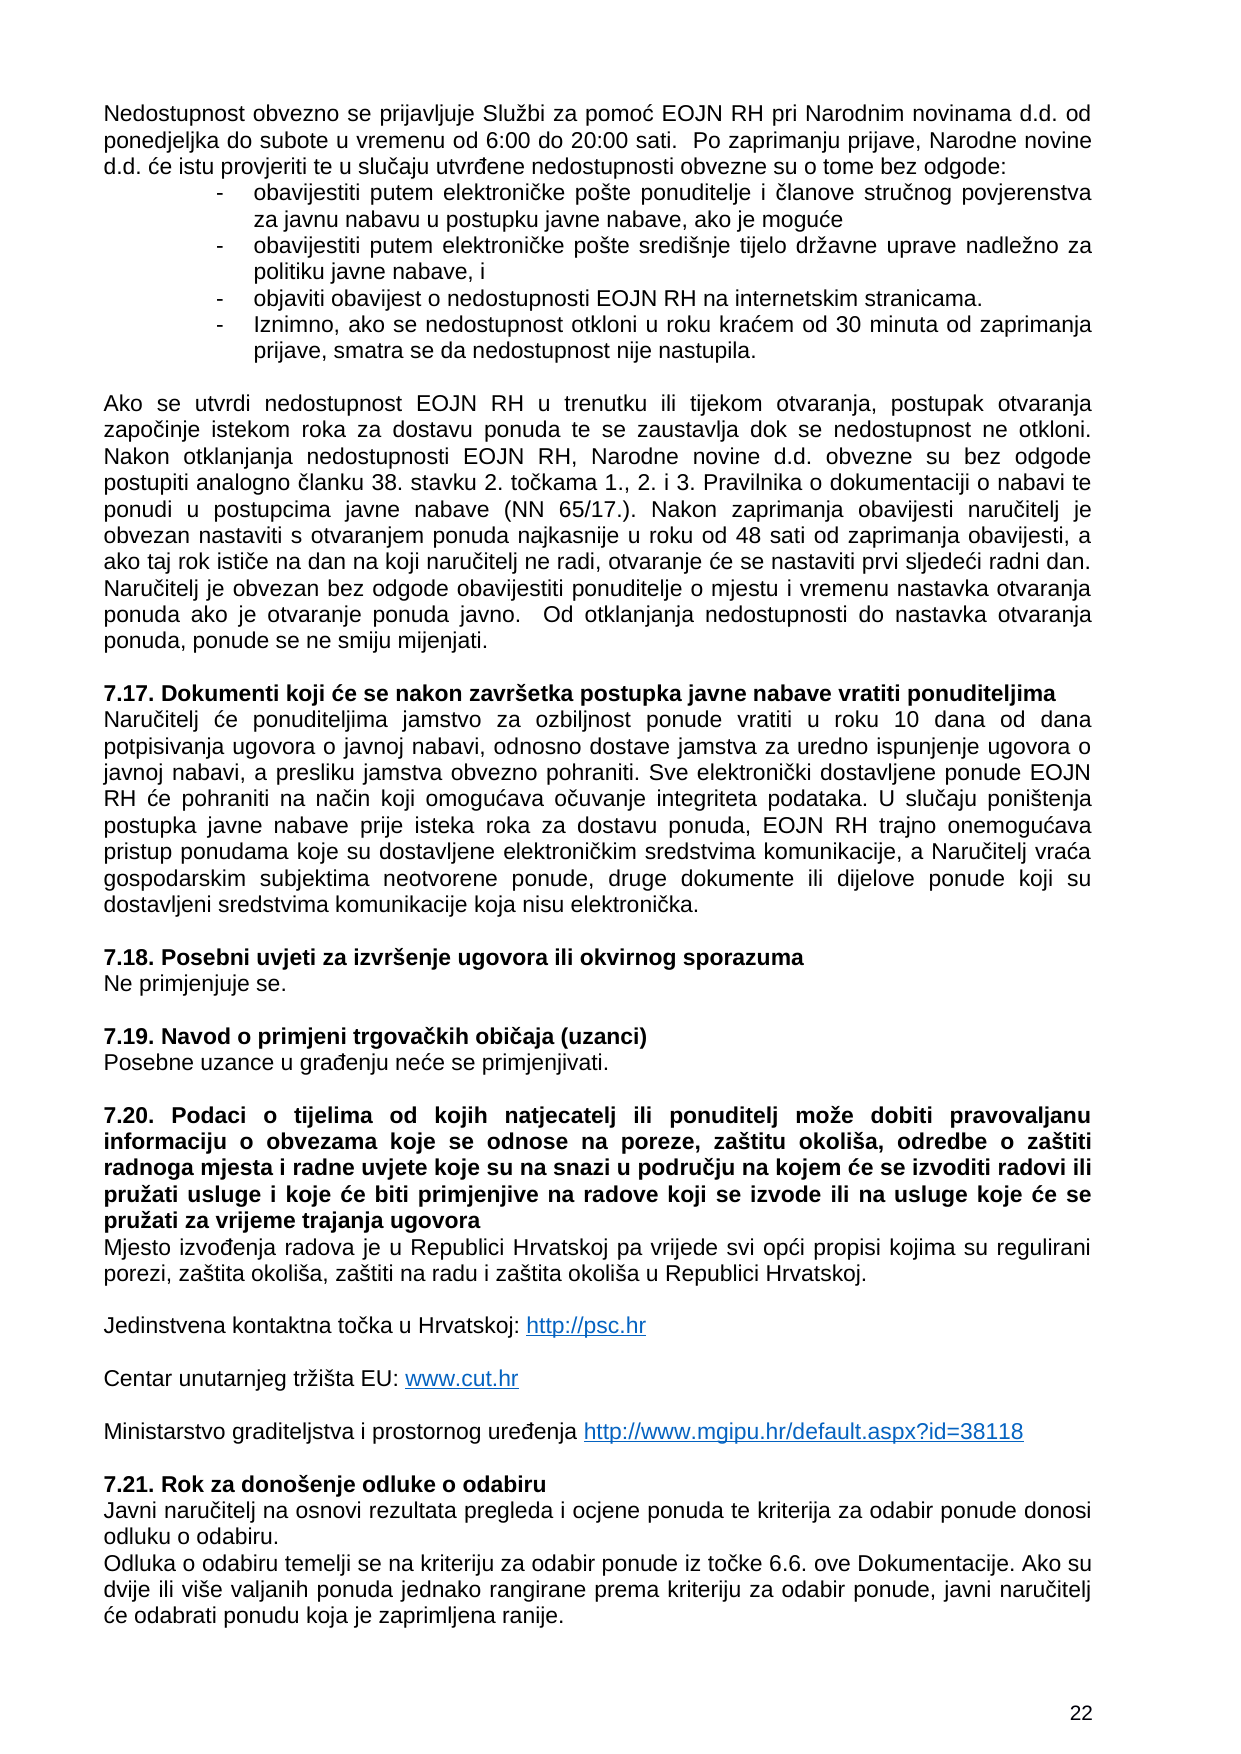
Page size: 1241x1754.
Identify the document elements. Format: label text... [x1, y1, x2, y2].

text 7.18. Posebni uvjeti za izvršenje ugovora ili okvirnog sporazuma [103, 943, 1092, 970]
text 7.17. Dokumenti koji će se nakon završetka postupka javne nabave vratiti ponuditeljima [103, 680, 1092, 706]
list obavijestiti putem elektroničke pošte središnje tijelo državne uprave nadležno za politiku javne nabave, i [216, 232, 1092, 285]
text 7.20. Podaci o tijelima od kojih natjecatelj ili ponuditelj može dobiti pravovaljanu informaciju o obvezama koje se odnose na poreze, zaštitu okoliša, odredbe o zaštiti radnoga mjesta i radne uvjete koje su na snazi u području na kojem će se izvoditi radovi ili pružati usluge i koje će biti primjenjive na radove koji se izvode ili na usluge koje će se pružati za vrijeme trajanja ugovora [103, 1102, 1092, 1233]
text Odluka o odabiru temelji se na kriteriju za odabir ponude iz točke 6.6. ove Dokumentacije. Ako su dvije ili više valjanih ponuda jednako rangirane prema kriteriju za odabir ponude, javni naručitelj će odabrati ponudu koja je zaprimljena ranije. [103, 1550, 1092, 1629]
text Javni naručitelj na osnovi rezultata pregleda i ocjene ponuda te kriterija za odabir ponude donosi odluku o odabiru. [103, 1497, 1092, 1550]
list Iznimno, ako se nedostupnost otkloni u roku kraćem od 30 minuta od zaprimanja prijave, smatra se da nedostupnost nije nastupila. [216, 311, 1092, 364]
text 7.19. Navod o primjeni trgovačkih običaja (uzanci) [103, 1023, 1092, 1049]
text Jedinstvena kontaktna točka u Hrvatskoj: http://psc.hr [103, 1312, 1092, 1339]
text 7.21. Rok za donošenje odluke o odabiru [103, 1471, 1092, 1497]
text Posebne uzance u građenju neće se primjenjivati. [103, 1049, 1092, 1075]
text Centar unutarnjeg tržišta EU: www.cut.hr [103, 1365, 1092, 1392]
text Ministarstvo graditeljstva i prostornog uređenja http://www.mgipu.hr/default.aspx?id=38118 [103, 1418, 1092, 1444]
text Nedostupnost obvezno se prijavljuje Službi za pomoć EOJN RH pri Narodnim novinama d.d. od ponedjeljka do subote u vremenu od 6:00 do 20:00 sati. Po zaprimanju prijave, Narodne novine d.d. će istu provjeriti te u slučaju utvrđene nedostupnosti obvezne su o tome bez odgode: [103, 100, 1092, 179]
text Naručitelj će ponuditeljima jamstvo za ozbiljnost ponude vratiti u roku 10 dana od dana potpisivanja ugovora o javnoj nabavi, odnosno dostave jamstva za uredno ispunjenje ugovora o javnoj nabavi, a presliku jamstva obvezno pohraniti. Sve elektronički dostavljene ponude EOJN RH će pohraniti na način koji omogućava očuvanje integriteta podataka. U slučaju poništenja postupka javne nabave prije isteka roka za dostavu ponuda, EOJN RH trajno onemogućava pristup ponudama koje su dostavljene elektroničkim sredstvima komunikacije, a Naručitelj vraća gospodarskim subjektima neotvorene ponude, druge dokumente ili dijelove ponude koji su dostavljeni sredstvima komunikacije koja nisu elektronička. [103, 706, 1092, 917]
text Ne primjenjuje se. [103, 970, 1092, 996]
text Ako se utvrdi nedostupnost EOJN RH u trenutku ili tijekom otvaranja, postupak otvaranja započinje istekom roka za dostavu ponuda te se zaustavlja dok se nedostupnost ne otkloni. Nakon otklanjanja nedostupnosti EOJN RH, Narodne novine d.d. obvezne su bez odgode postupiti analogno članku 38. stavku 2. točkama 1., 2. i 3. Pravilnika o dokumentaciji o nabavi te ponudi u postupcima javne nabave (NN 65/17.). Nakon zaprimanja obavijesti naručitelj je obvezan nastaviti s otvaranjem ponuda najkasnije u roku od 48 sati od zaprimanja obavijesti, a ako taj rok ističe na dan na koji naručitelj ne radi, otvaranje će se nastaviti prvi sljedeći radni dan. Naručitelj je obvezan bez odgode obavijestiti ponuditelje o mjestu i vremenu nastavka otvaranja ponuda ako je otvaranje ponuda javno. Od otklanjanja nedostupnosti do nastavka otvaranja ponuda, ponude se ne smiju mijenjati. [103, 390, 1092, 654]
list objaviti obavijest o nedostupnosti EOJN RH na internetskim stranicama. [216, 285, 1092, 311]
text Mjesto izvođenja radova je u Republici Hrvatskoj pa vrijede svi opći propisi kojima su regulirani porezi, zaštita okoliša, zaštiti na radu i zaštita okoliša u Republici Hrvatskoj. [103, 1233, 1092, 1286]
list obavijestiti putem elektroničke pošte ponuditelje i članove stručnog povjerenstva za javnu nabavu u postupku javne nabave, ako je moguće [216, 179, 1092, 232]
